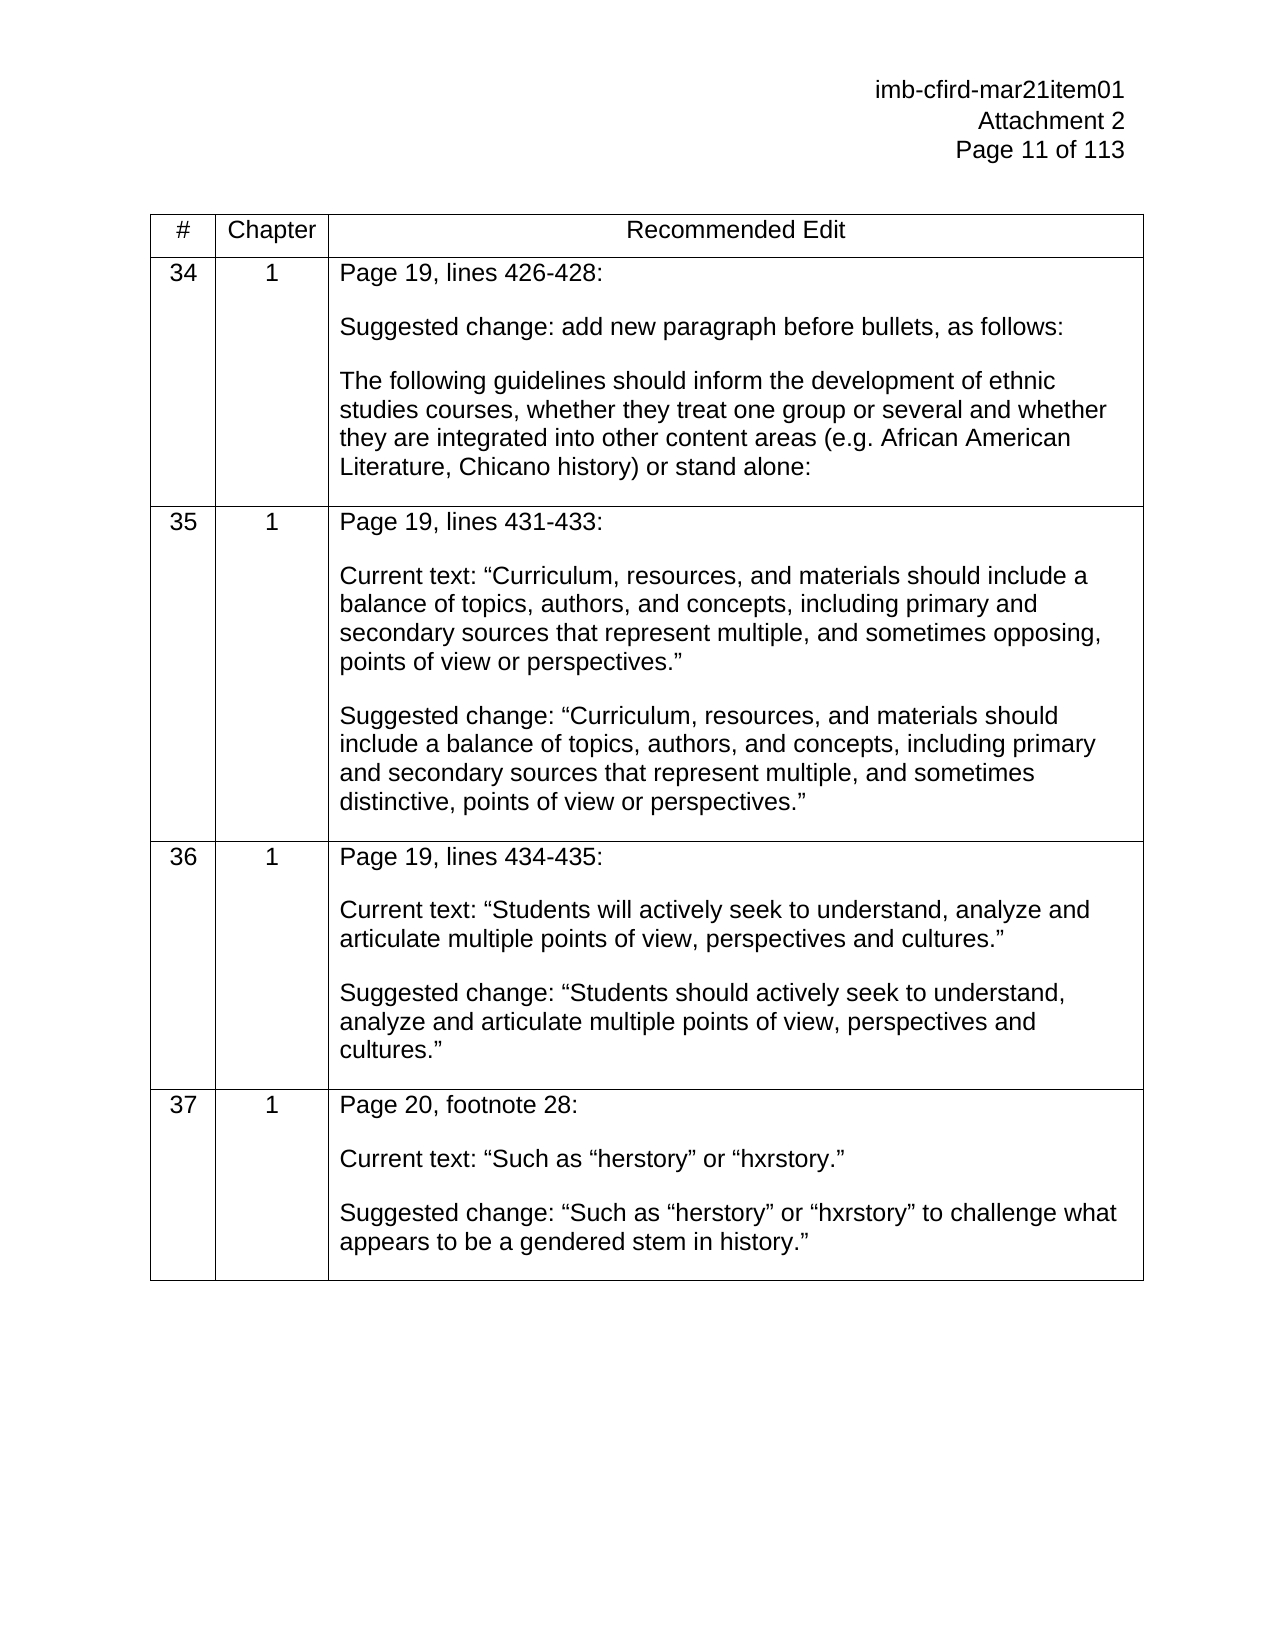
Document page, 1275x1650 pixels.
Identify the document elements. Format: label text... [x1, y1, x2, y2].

table_header Chapter [216, 215, 328, 257]
table_cell Page 19, lines 426-428: Suggested change: add new paragraph before bullets, as follows: The following guidelines should inform the development of ethnic studies courses, whether they treat one group or several and whether they are integrated into other content areas (e.g. African American Literature, Chicano history) or stand alone: [329, 258, 1143, 506]
table_cell 1 [216, 507, 328, 841]
table_cell 36 [151, 842, 215, 1089]
table_cell Page 20, footnote 28: Current text: “Such as “herstory” or “hxrstory.” Suggested change: “Such as “herstory” or “hxrstory” to challenge what appears to be a gendered stem in history.” [329, 1090, 1143, 1280]
table_header Recommended Edit [329, 215, 1143, 257]
table_cell 35 [151, 507, 215, 841]
table_header # [151, 215, 215, 257]
table_cell 34 [151, 258, 215, 506]
table_cell 1 [216, 258, 328, 506]
table_cell 1 [216, 1090, 328, 1280]
table_cell 1 [216, 842, 328, 1089]
table_cell 37 [151, 1090, 215, 1280]
table_cell Page 19, lines 431-433: Current text: “Curriculum, resources, and materials should include a balance of topics, authors, and concepts, including primary and secondary sources that represent multiple, and sometimes opposing, points of view or perspectives.” Suggested change: “Curriculum, resources, and materials should include a balance of topics, authors, and concepts, including primary and secondary sources that represent multiple, and sometimes distinctive, points of view or perspectives.” [329, 507, 1143, 841]
table_cell Page 19, lines 434-435: Current text: “Students will actively seek to understand, analyze and articulate multiple points of view, perspectives and cultures.” Suggested change: “Students should actively seek to understand, analyze and articulate multiple points of view, perspectives and cultures.” [329, 842, 1143, 1089]
